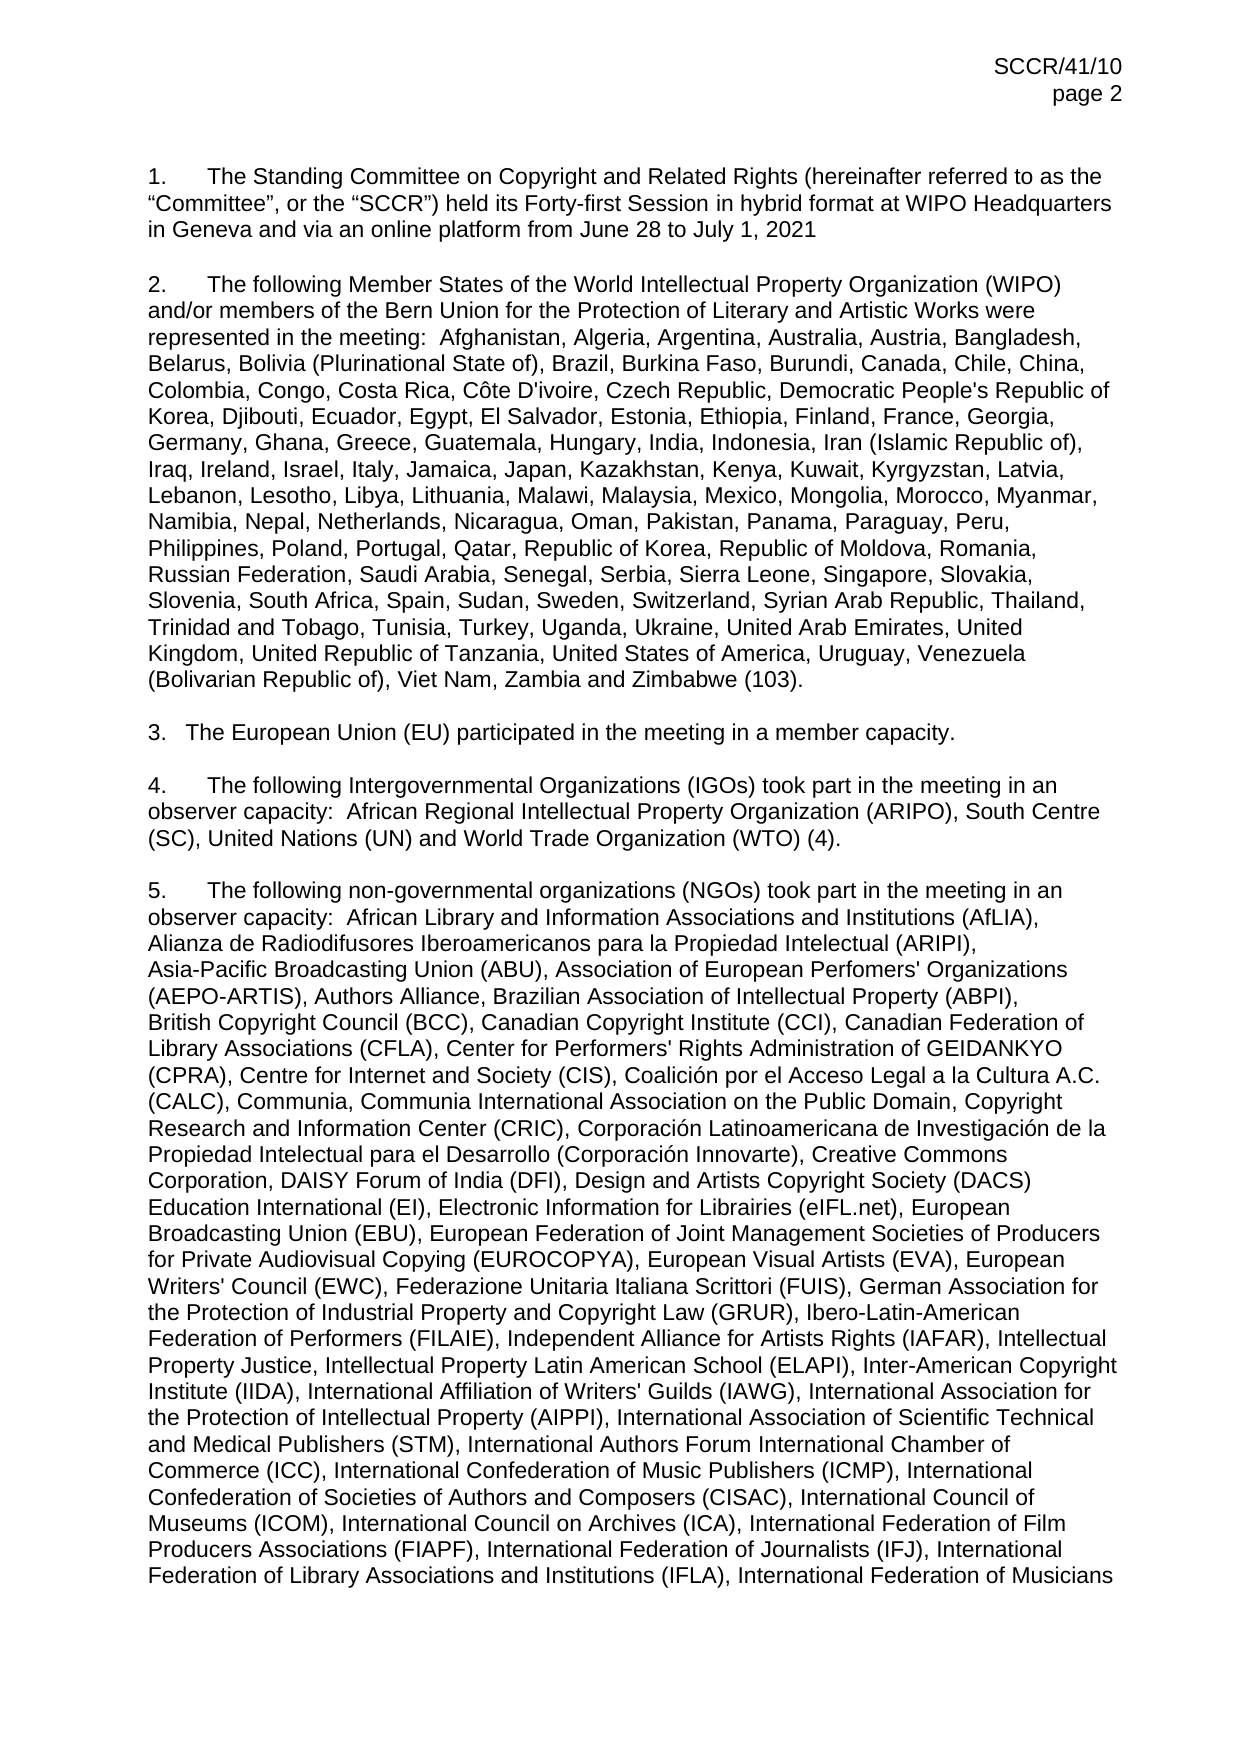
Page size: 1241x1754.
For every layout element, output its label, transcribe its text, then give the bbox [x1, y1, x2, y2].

list The Standing Committee on Copyright and Related Rights (hereinafter referred to as the “Committee”, or the “SCCR”) held its Forty-first Session in hybrid format at WIPO Headquarters in Geneva and via an online platform from June 28 to July 1, 2021 [148, 163, 1122, 242]
text British Copyright Council (BCC), Canadian Copyright Institute (CCI), Canadian Federation of Library Associations (CFLA), Center for Performers' Rights Administration of GEIDANKYO (CPRA), Centre for Internet and Society (CIS), Coalición por el Acceso Legal a la Cultura A.C. (CALC), Communia, Communia International Association on the Public Domain, Copyright Research and Information Center (CRIC), Corporación Latinoamericana de Investigación de la Propiedad Intelectual para el Desarrollo (Corporación Innovarte), Creative Commons Corporation, DAISY Forum of India (DFI), Design and Artists Copyright Society (DACS) [148, 1009, 1122, 1193]
list The European Union (EU) participated in the meeting in a member capacity. [148, 719, 1122, 746]
list The following non-governmental organizations (NGOs) took part in the meeting in an observer capacity: African Library and Information Associations and Institutions (AfLIA), [148, 877, 1122, 930]
list The following Intergovernmental Organizations (IGOs) took part in the meeting in an observer capacity: African Regional Intellectual Property Organization (ARIPO), South Centre (SC), United Nations (UN) and World Trade Organization (WTO) (4). [148, 772, 1122, 851]
list The following Member States of the World Intellectual Property Organization (WIPO) and/or members of the Bern Union for the Protection of Literary and Artistic Works were represented in the meeting: Afghanistan, Algeria, Argentina, Australia, Austria, Bangladesh, Belarus, Bolivia (Plurinational State of), Brazil, Burkina Faso, Burundi, Canada, Chile, China, Colombia, Congo, Costa Rica, Côte D'ivoire, Czech Republic, Democratic People's Republic of Korea, Djibouti, Ecuador, Egypt, El Salvador, Estonia, Ethiopia, Finland, France, Georgia, Germany, Ghana, Greece, Guatemala, Hungary, India, Indonesia, Iran (Islamic Republic of), Iraq, Ireland, Israel, Italy, Jamaica, Japan, Kazakhstan, Kenya, Kuwait, Kyrgyzstan, Latvia, Lebanon, Lesotho, Libya, Lithuania, Malawi, Malaysia, Mexico, Mongolia, Morocco, Myanmar, Namibia, Nepal, Netherlands, Nicaragua, Oman, Pakistan, Panama, Paraguay, Peru, Philippines, Poland, Portugal, Qatar, Republic of Korea, Republic of Moldova, Romania, Russian Federation, Saudi Arabia, Senegal, Serbia, Sierra Leone, Singapore, Slovakia, Slovenia, South Africa, Spain, Sudan, Sweden, Switzerland, Syrian Arab Republic, Thailand, Trinidad and Tobago, Tunisia, Turkey, Uganda, Ukraine, United Arab Emirates, United Kingdom, United Republic of Tanzania, United States of America, Uruguay, Venezuela (Bolivarian Republic of), Viet Nam, Zambia and Zimbabwe (103). [148, 271, 1122, 693]
text Asia-Pacific Broadcasting Union (ABU), Association of European Perfomers' Organizations (AEPO-ARTIS), Authors Alliance, Brazilian Association of Intellectual Property (ABPI), [148, 956, 1122, 1009]
text Alianza de Radiodifusores Iberoamericanos para la Propiedad Intelectual (ARIPI), [148, 930, 1122, 956]
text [148, 1193, 1122, 1589]
